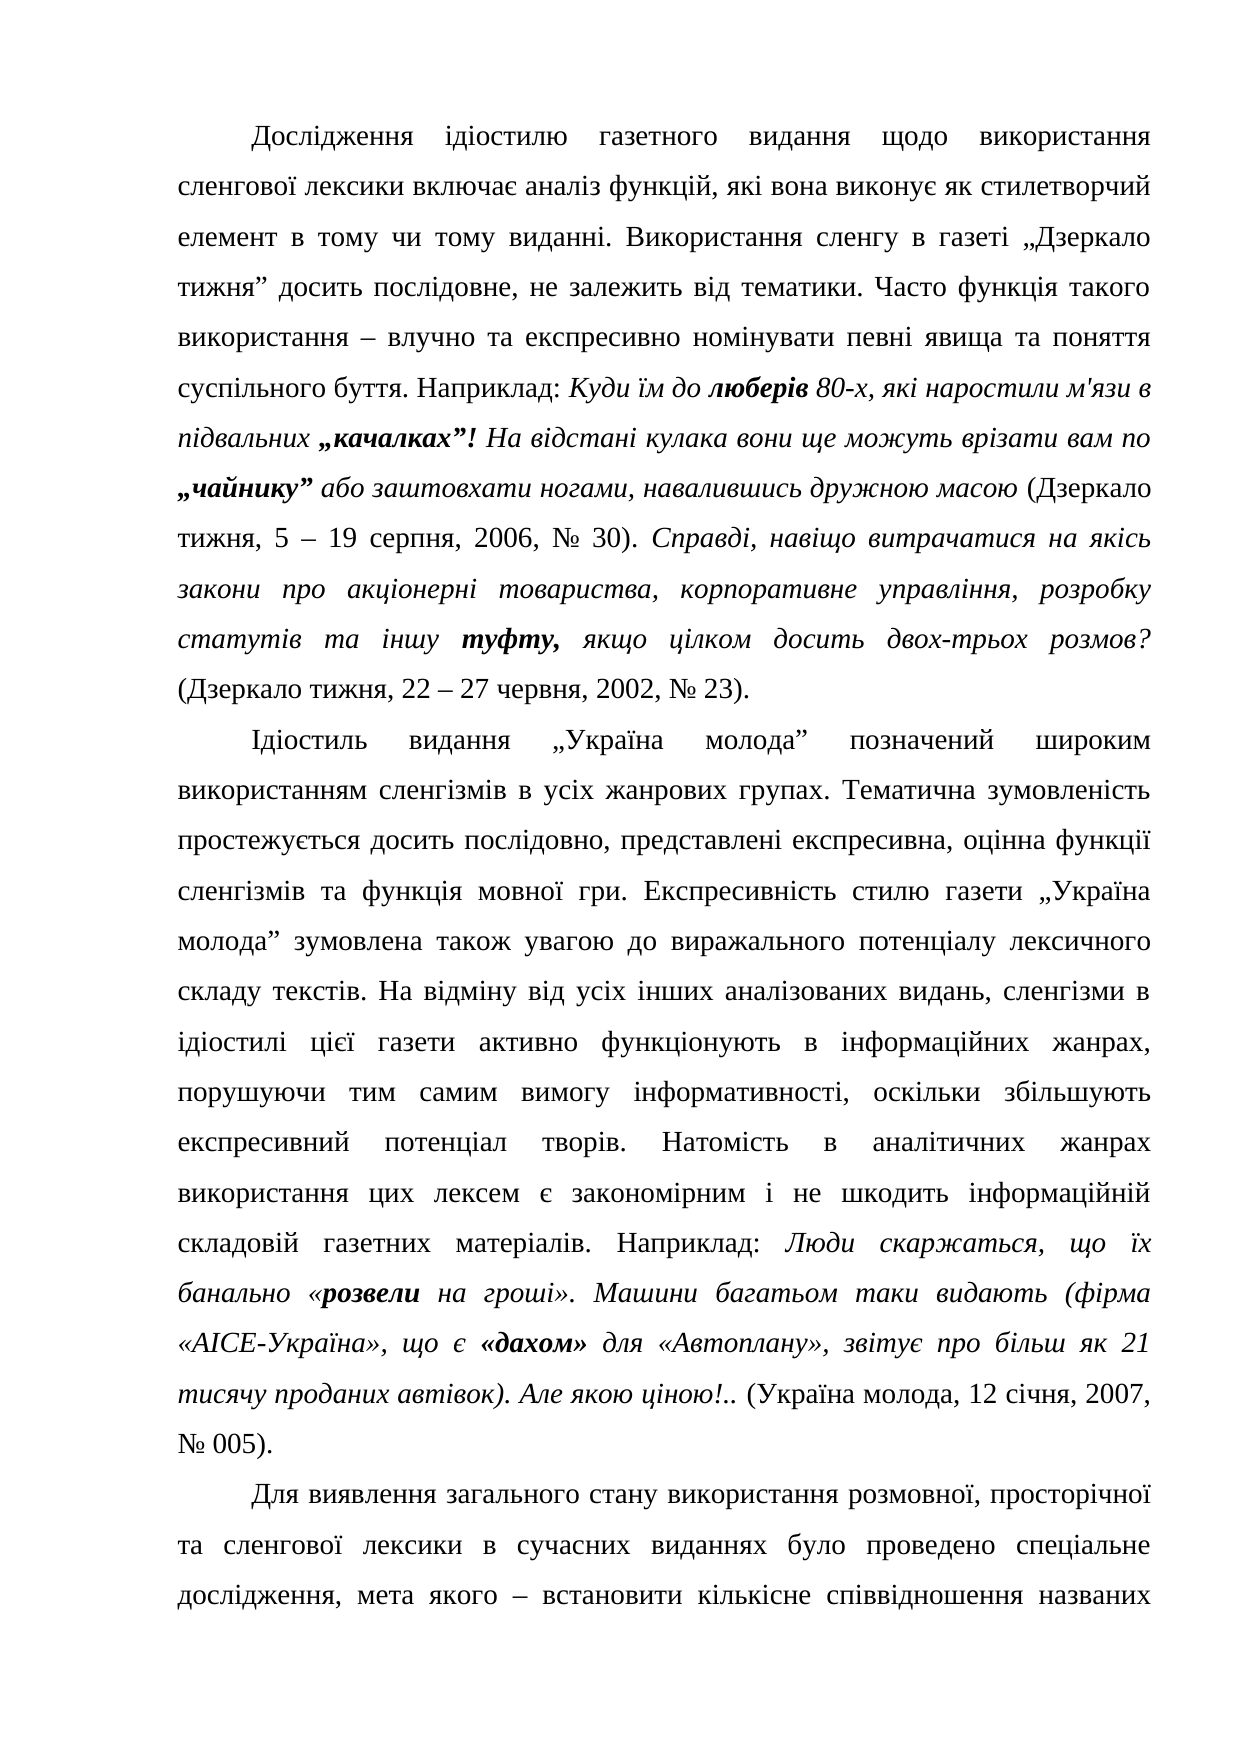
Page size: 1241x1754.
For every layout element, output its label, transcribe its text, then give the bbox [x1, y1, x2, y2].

text Дослідження ідіостилю газетного видання щодо використання сленгової лексики включає аналіз функцій, які вона виконує як стилетворчий елемент в тому чи тому виданні. Використання сленгу в газеті „Дзеркало тижня” досить послідовне, не залежить від тематики. Часто функція такого використання – влучно та експресивно номінувати певні явища та поняття суспільного буття. Наприклад: Куди їм до люберів 80-х, які наростили м'язи в підвальних „качалках”! На відстані кулака вони ще можуть врізати вам по „чайнику” або заштовхати ногами, навалившись дружною масою (Дзеркало тижня, 5 – 19 серпня, 2006, № 30). Справді, навіщо витрачатися на якісь закони про акціонерні товариства, корпоративне управління, розробку статутів та іншу туфту, якщо цілком досить двох-трьох розмов? (Дзеркало тижня, 22 – 27 червня, 2002, № 23). [177, 118, 1152, 705]
text Ідіостиль видання „Україна молода” позначений широким використанням сленгізмів в усіх жанрових групах. Тематична зумовленість простежується досить послідовно, представлені експресивна, оцінна функції сленгізмів та функція мовної гри. Експресивність стилю газети „Україна молода” зумовлена також увагою до виражального потенціалу лексичного складу текстів. На відміну від усіх інших аналізованих видань, сленгізми в ідіостилі цієї газети активно функціонують в інформаційних жанрах, порушуючи тим самим вимогу інформативності, оскільки збільшують експресивний потенціал творів. Натомість в аналітичних жанрах використання цих лексем є закономірним і не шкодить інформаційній складовій газетних матеріалів. Наприклад: Люди скаржаться, що їх банально «розвели на гроші». Машини багатьом таки видають (фірма «АIСЕ-Україна», що є «дахом» для «Автоплану», звітує про більш як 21 тисячу проданих автівок). Але якою ціною!.. (Україна молода, 12 січня, 2007, № 005). [177, 722, 1152, 1460]
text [177, 1477, 1152, 1611]
